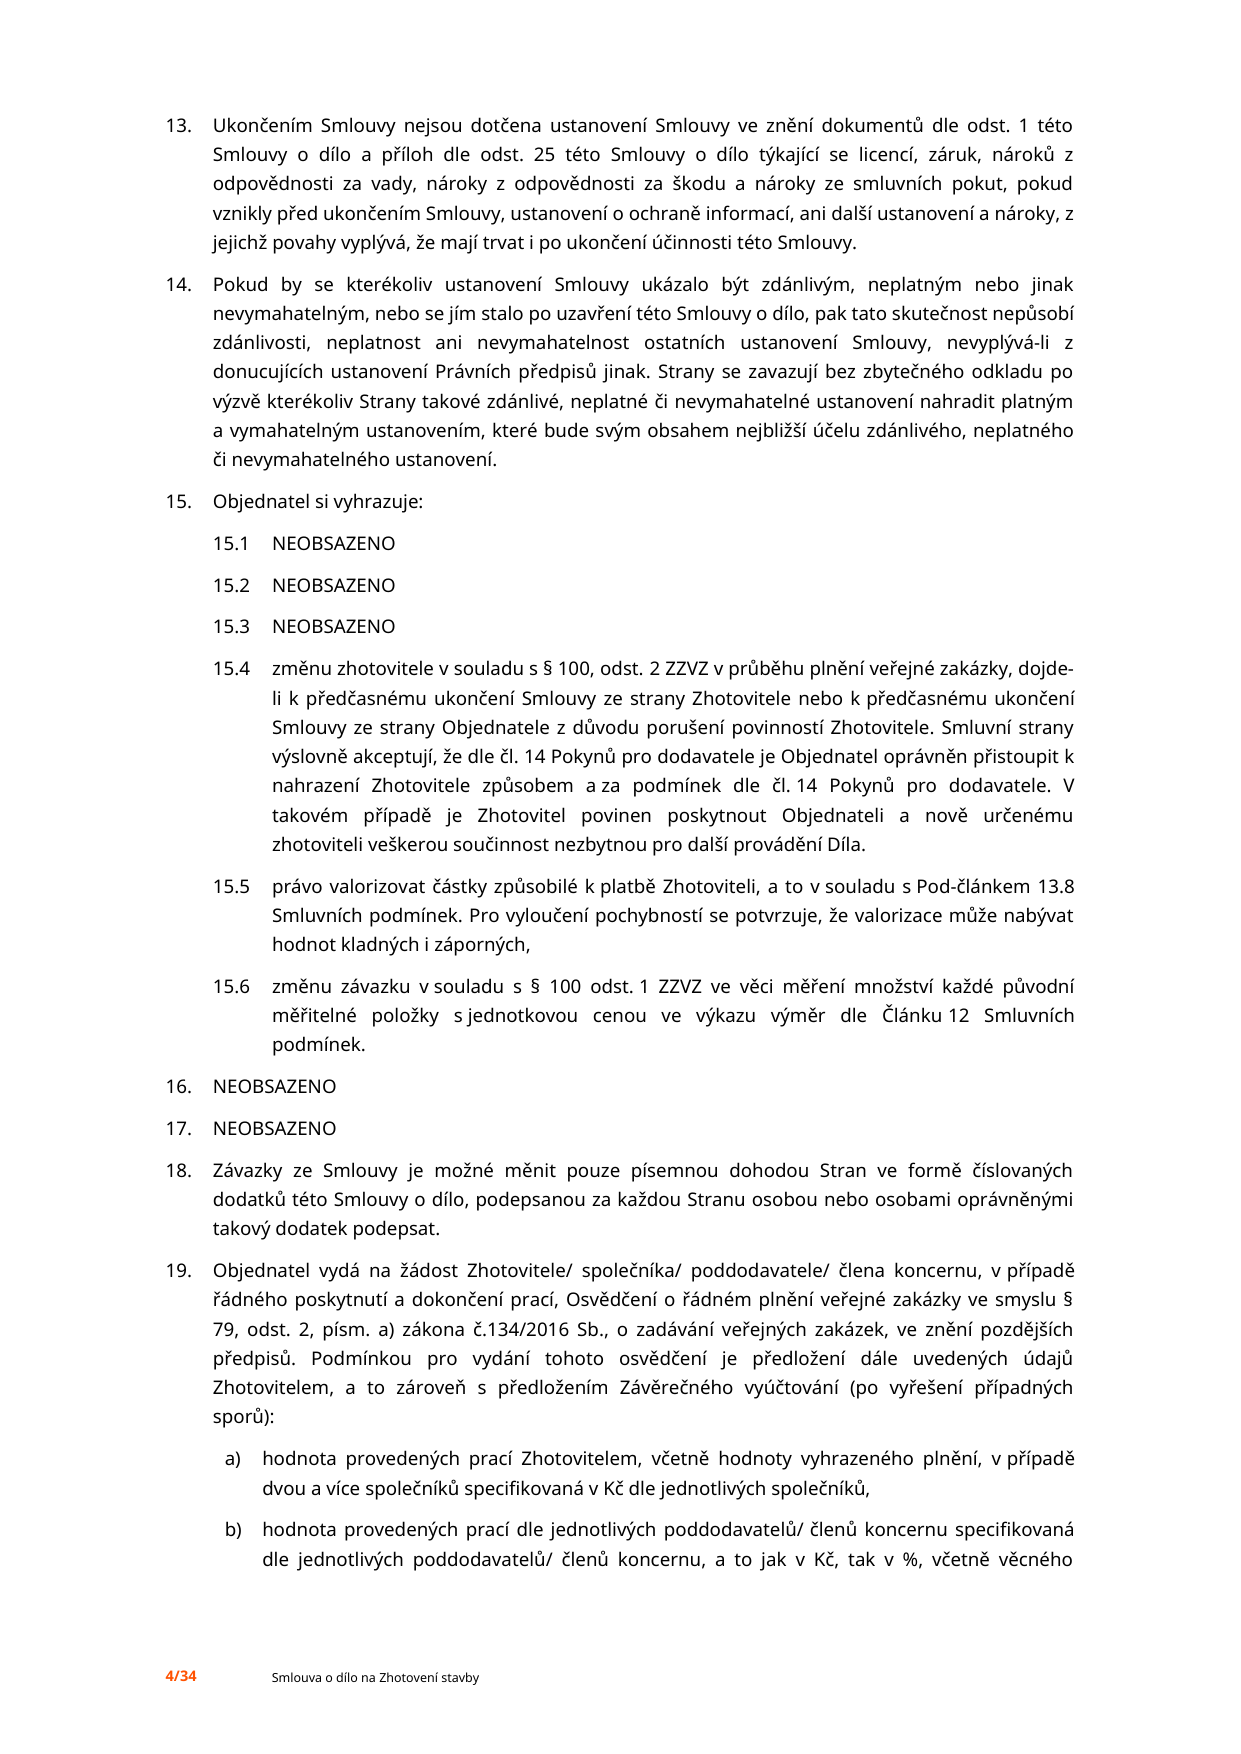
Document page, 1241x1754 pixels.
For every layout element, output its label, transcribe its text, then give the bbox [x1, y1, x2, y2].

text Závazky ze Smlouvy je možné měnit pouze písemnou dohodou Stran ve formě číslovaných dodatků této Smlouvy o dílo, podepsanou za každou Stranu osobou nebo osobami oprávněnými takový dodatek podepsat. [165, 1157, 1075, 1241]
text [224, 1517, 1075, 1571]
text NEOBSAZENO [165, 1073, 1075, 1099]
text NEOBSAZENO [213, 572, 1075, 597]
text změnu zhotovitele v souladu s § 100, odst. 2 ZZVZ v průběhu plnění veřejné zakázky, dojde-li k předčasnému ukončení Smlouvy ze strany Zhotovitele nebo k předčasnému ukončení Smlouvy ze strany Objednatele z důvodu porušení povinností Zhotovitele. Smluvní strany výslovně akceptují, že dle čl. 14 Pokynů pro dodavatele je Objednatel oprávněn přistoupit k nahrazení Zhotovitele způsobem a za podmínek dle čl. 14 Pokynů pro dodavatele. V takovém případě je Zhotovitel povinen poskytnout Objednateli a nově určenému zhotoviteli veškerou součinnost nezbytnou pro další provádění Díla. [213, 656, 1075, 857]
text Objednatel si vyhrazuje: [165, 488, 1075, 514]
text změnu závazku v souladu s § 100 odst. 1 ZZVZ ve věci měření množství každé původní měřitelné položky s jednotkovou cenou ve výkazu výměr dle Článku 12 Smluvních podmínek. [213, 973, 1075, 1057]
text NEOBSAZENO [213, 530, 1075, 556]
text NEOBSAZENO [213, 614, 1075, 639]
text právo valorizovat částky způsobilé k platbě Zhotoviteli, a to v souladu s Pod-článkem 13.8 Smluvních podmínek. Pro vyloučení pochybností se potvrzuje, že valorizace může nabývat hodnot kladných i záporných, [213, 873, 1075, 957]
text hodnota provedených prací Zhotovitelem, včetně hodnoty vyhrazeného plnění, v případě dvou a více společníků specifikovaná v Kč dle jednotlivých společníků, [224, 1446, 1075, 1500]
text Pokud by se kterékoliv ustanovení Smlouvy ukázalo být zdánlivým, neplatným nebo jinak nevymahatelným, nebo se jím stalo po uzavření této Smlouvy o dílo, pak tato skutečnost nepůsobí zdánlivosti, neplatnost ani nevymahatelnost ostatních ustanovení Smlouvy, nevyplývá-li z donucujících ustanovení Právních předpisů jinak. Strany se zavazují bez zbytečného odkladu po výzvě kterékoliv Strany takové zdánlivé, neplatné či nevymahatelné ustanovení nahradit platným a vymahatelným ustanovením, které bude svým obsahem nejbližší účelu zdánlivého, neplatného či nevymahatelného ustanovení. [165, 271, 1075, 472]
text NEOBSAZENO [165, 1115, 1075, 1141]
text Ukončením Smlouvy nejsou dotčena ustanovení Smlouvy ve znění dokumentů dle odst. 1 této Smlouvy o dílo a příloh dle odst. 25 této Smlouvy o dílo týkající se licencí, záruk, nároků z odpovědnosti za vady, nároky z odpovědnosti za škodu a nároky ze smluvních pokut, pokud vznikly před ukončením Smlouvy, ustanovení o ochraně informací, ani další ustanovení a nároky, z jejichž povahy vyplývá, že mají trvat i po ukončení účinnosti této Smlouvy. [165, 112, 1075, 255]
text Objednatel vydá na žádost Zhotovitele/ společníka/ poddodavatele/ člena koncernu, v případě řádného poskytnutí a dokončení prací, Osvědčení o řádném plnění veřejné zakázky ve smyslu § 79, odst. 2, písm. a) zákona č.134/2016 Sb., o zadávání veřejných zakázek, ve znění pozdějších předpisů. Podmínkou pro vydání tohoto osvědčení je předložení dále uvedených údajů Zhotovitelem, a to zároveň s předložením Závěrečného vyúčtování (po vyřešení případných sporů): [165, 1257, 1075, 1429]
